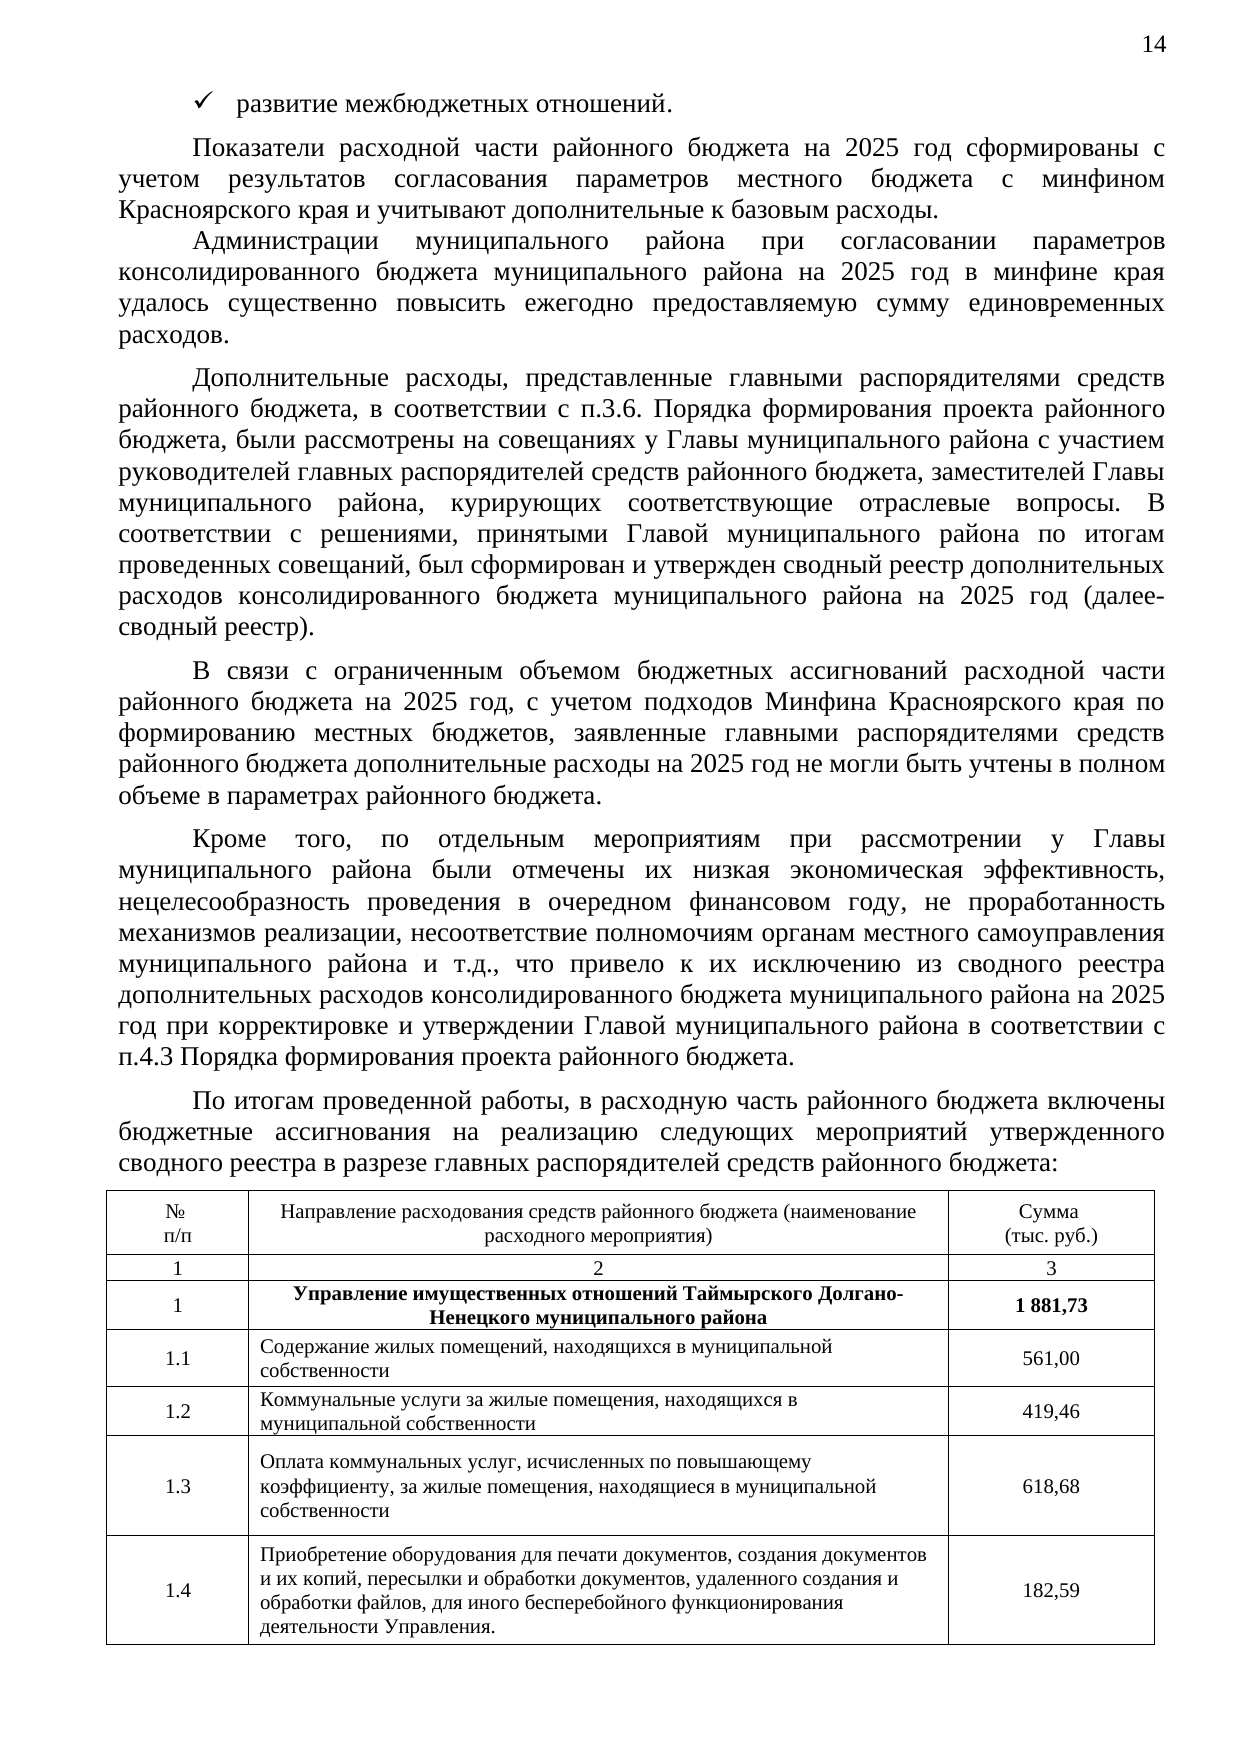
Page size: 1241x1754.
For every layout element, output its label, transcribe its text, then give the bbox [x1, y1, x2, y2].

table_cell 1.1 [107, 1330, 248, 1386]
table_cell 618,68 [949, 1436, 1154, 1535]
table_cell 419,46 [949, 1387, 1154, 1435]
text Администрации муниципального района при согласовании параметров консолидированного бюджета муниципального района на 2025 год в минфине края удалось существенно повысить ежегодно предоставляемую сумму единовременных расходов. [118, 224, 1166, 349]
table_cell 3 [949, 1255, 1154, 1279]
table_cell 1.2 [107, 1387, 248, 1435]
table_cell Управление имущественных отношений Таймырского Долгано-Ненецкого муниципального района [249, 1281, 948, 1329]
table_cell 2 [249, 1255, 948, 1279]
table_cell 1 [107, 1281, 248, 1329]
table_cell Оплата коммунальных услуг, исчисленных по повышающему коэффициенту, за жилые помещения, находящиеся в муниципальной собственности [249, 1436, 948, 1535]
table_cell 1.4 [107, 1536, 248, 1644]
table_cell 1 881,73 [949, 1281, 1154, 1329]
table_cell Приобретение оборудования для печати документов, создания документов и их копий, пересылки и обработки документов, удаленного создания и обработки файлов, для иного бесперебойного функционирования деятельности Управления. [249, 1536, 948, 1644]
text В связи с ограниченным объемом бюджетных ассигнований расходной части районного бюджета на 2025 год, с учетом подходов Минфина Красноярского края по формированию местных бюджетов, заявленные главными распорядителями средств районного бюджета дополнительные расходы на 2025 год не могли быть учтены в полном объеме в параметрах районного бюджета. [118, 654, 1166, 810]
list развитие межбюджетных отношений. [118, 87, 1166, 118]
table_cell 1 [107, 1255, 248, 1279]
table_cell 1.3 [107, 1436, 248, 1535]
table_cell Коммунальные услуги за жилые помещения, находящихся в муниципальной собственности [249, 1387, 948, 1435]
table_header № п/п [107, 1191, 248, 1254]
table_cell 182,59 [949, 1536, 1154, 1644]
table_header Направление расходования средств районного бюджета (наименование расходного мероприятия) [249, 1191, 948, 1254]
text Показатели расходной части районного бюджета на 2025 год сформированы с учетом результатов согласования параметров местного бюджета с минфином Красноярского края и учитывают дополнительные к базовым расходы. [118, 131, 1166, 224]
table_cell Содержание жилых помещений, находящихся в муниципальной собственности [249, 1330, 948, 1386]
text Кроме того, по отдельным мероприятиям при рассмотрении у Главы муниципального района были отмечены их низкая экономическая эффективность, нецелесообразность проведения в очередном финансовом году, не проработанность механизмов реализации, несоответствие полномочиям органам местного самоуправления муниципального района и т.д., что привело к их исключению из сводного реестра дополнительных расходов консолидированного бюджета муниципального района на 2025 год при корректировке и утверждении Главой муниципального района в соответствии с п.4.3 Порядка формирования проекта районного бюджета. [118, 822, 1166, 1072]
text По итогам проведенной работы, в расходную часть районного бюджета включены бюджетные ассигнования на реализацию следующих мероприятий утвержденного сводного реестра в разрезе главных распорядителей средств районного бюджета: [118, 1084, 1166, 1177]
text Дополнительные расходы, представленные главными распорядителями средств районного бюджета, в соответствии с п.3.6. Порядка формирования проекта районного бюджета, были рассмотрены на совещаниях у Главы муниципального района с участием руководителей главных распорядителей средств районного бюджета, заместителей Главы муниципального района, курирующих соответствующие отраслевые вопросы. В соответствии с решениями, принятыми Главой муниципального района по итогам проведенных совещаний, был сформирован и утвержден сводный реестр дополнительных расходов консолидированного бюджета муниципального района на 2025 год (далее- сводный реестр). [118, 361, 1166, 642]
table_cell 561,00 [949, 1330, 1154, 1386]
table_header Сумма (тыс. руб.) [949, 1191, 1154, 1254]
